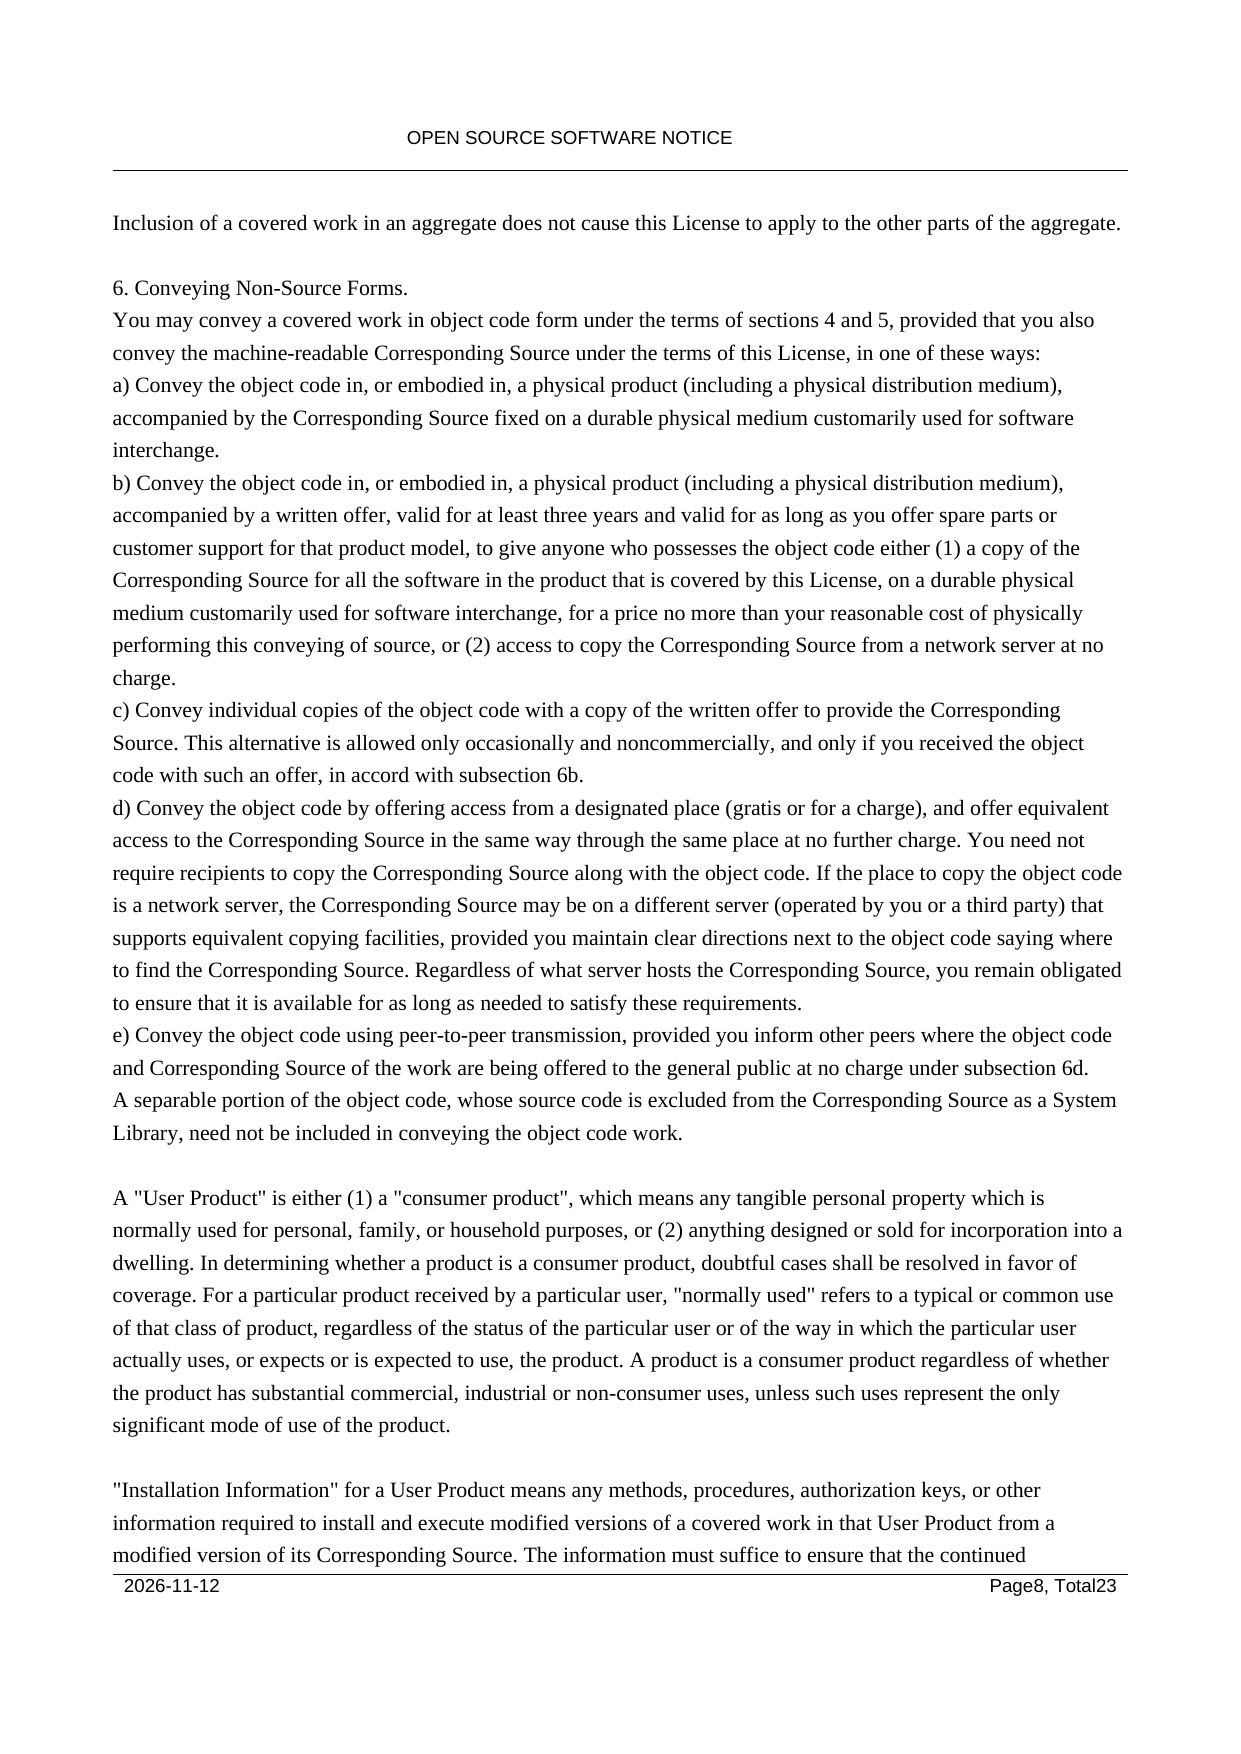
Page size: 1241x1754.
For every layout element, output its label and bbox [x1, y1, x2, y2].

text [112, 206, 1128, 1571]
